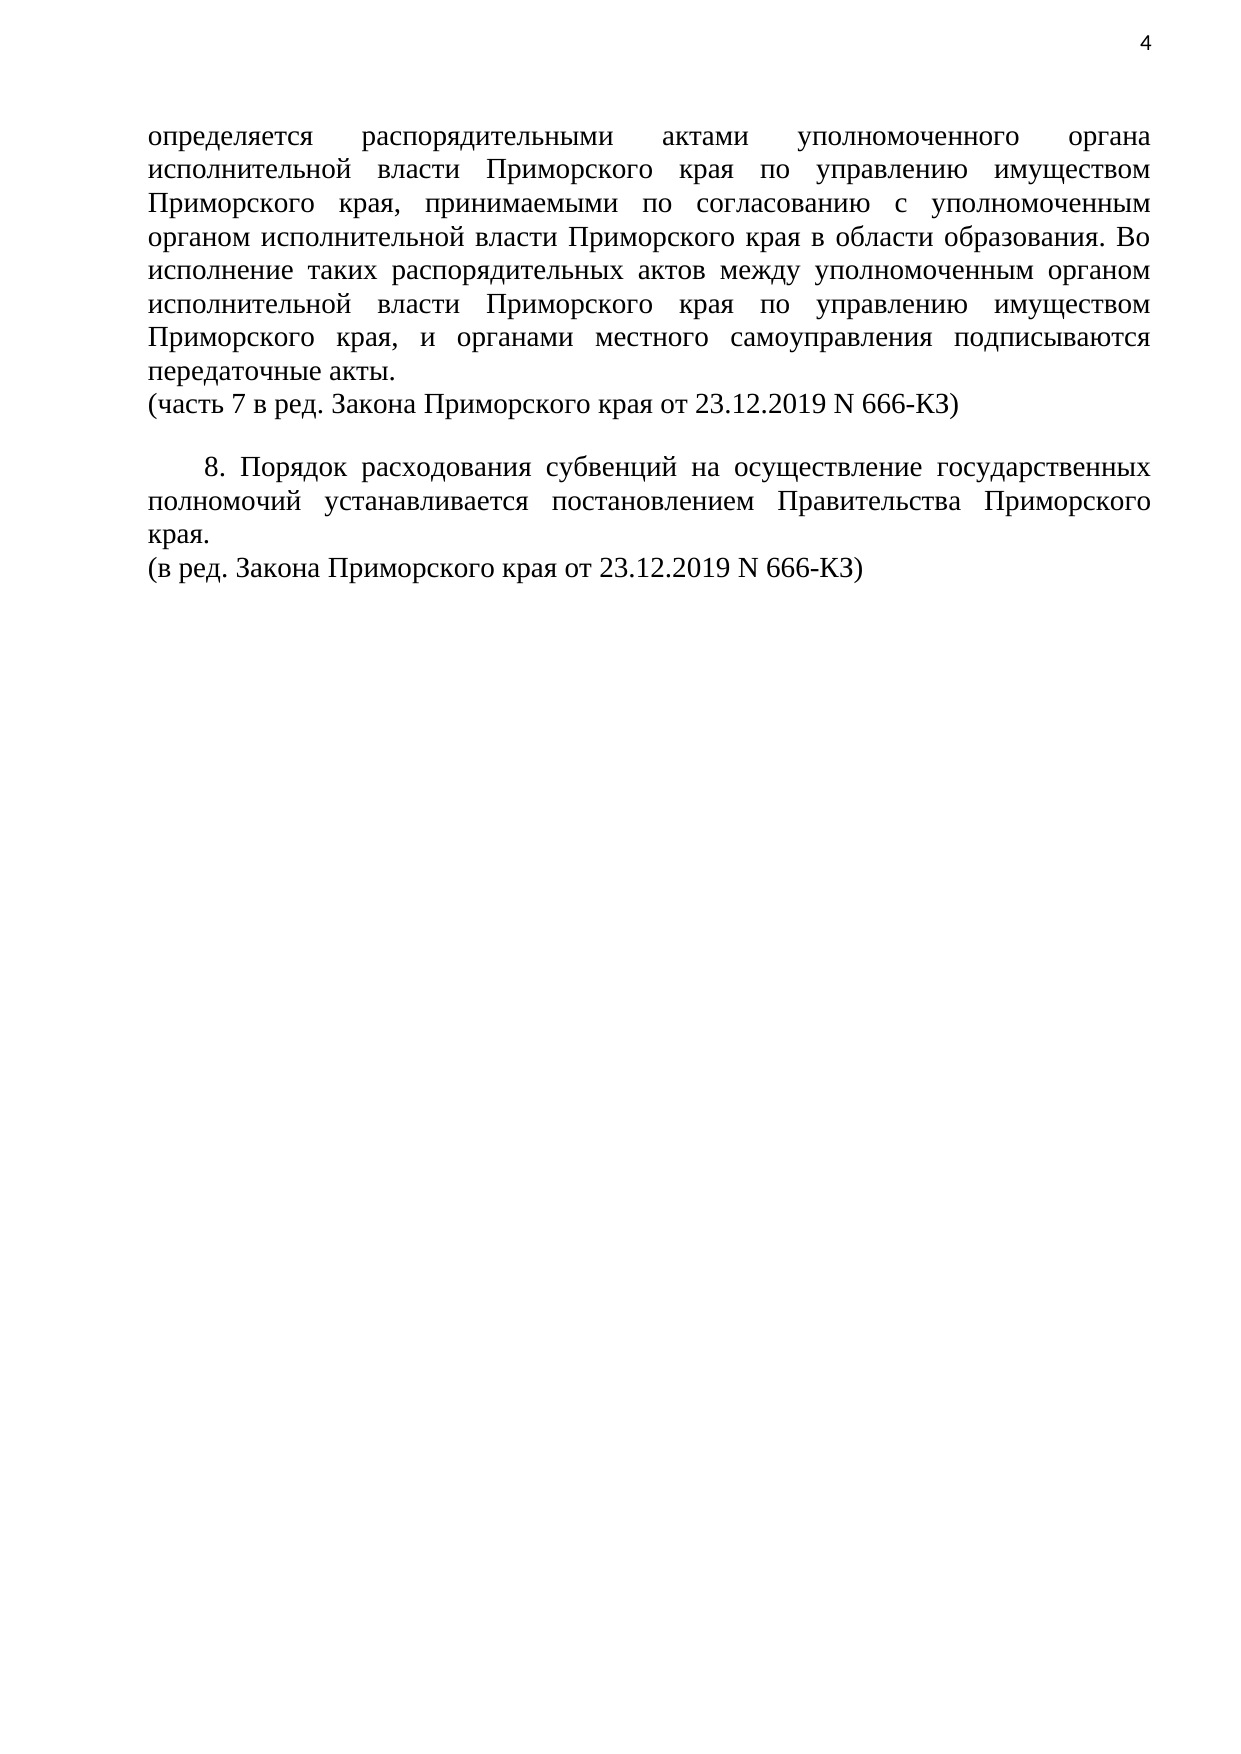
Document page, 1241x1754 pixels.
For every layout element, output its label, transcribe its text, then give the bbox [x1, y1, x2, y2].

text 8. Порядок расходования субвенций на осуществление государственных полномочий устанавливается постановлением Правительства Приморского края. [148, 449, 1152, 550]
text (часть 7 в ред. Закона Приморского края от 23.12.2019 N 666-КЗ) [148, 386, 1152, 420]
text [148, 118, 1152, 386]
text (в ред. Закона Приморского края от 23.12.2019 N 666-КЗ) [148, 550, 1152, 583]
